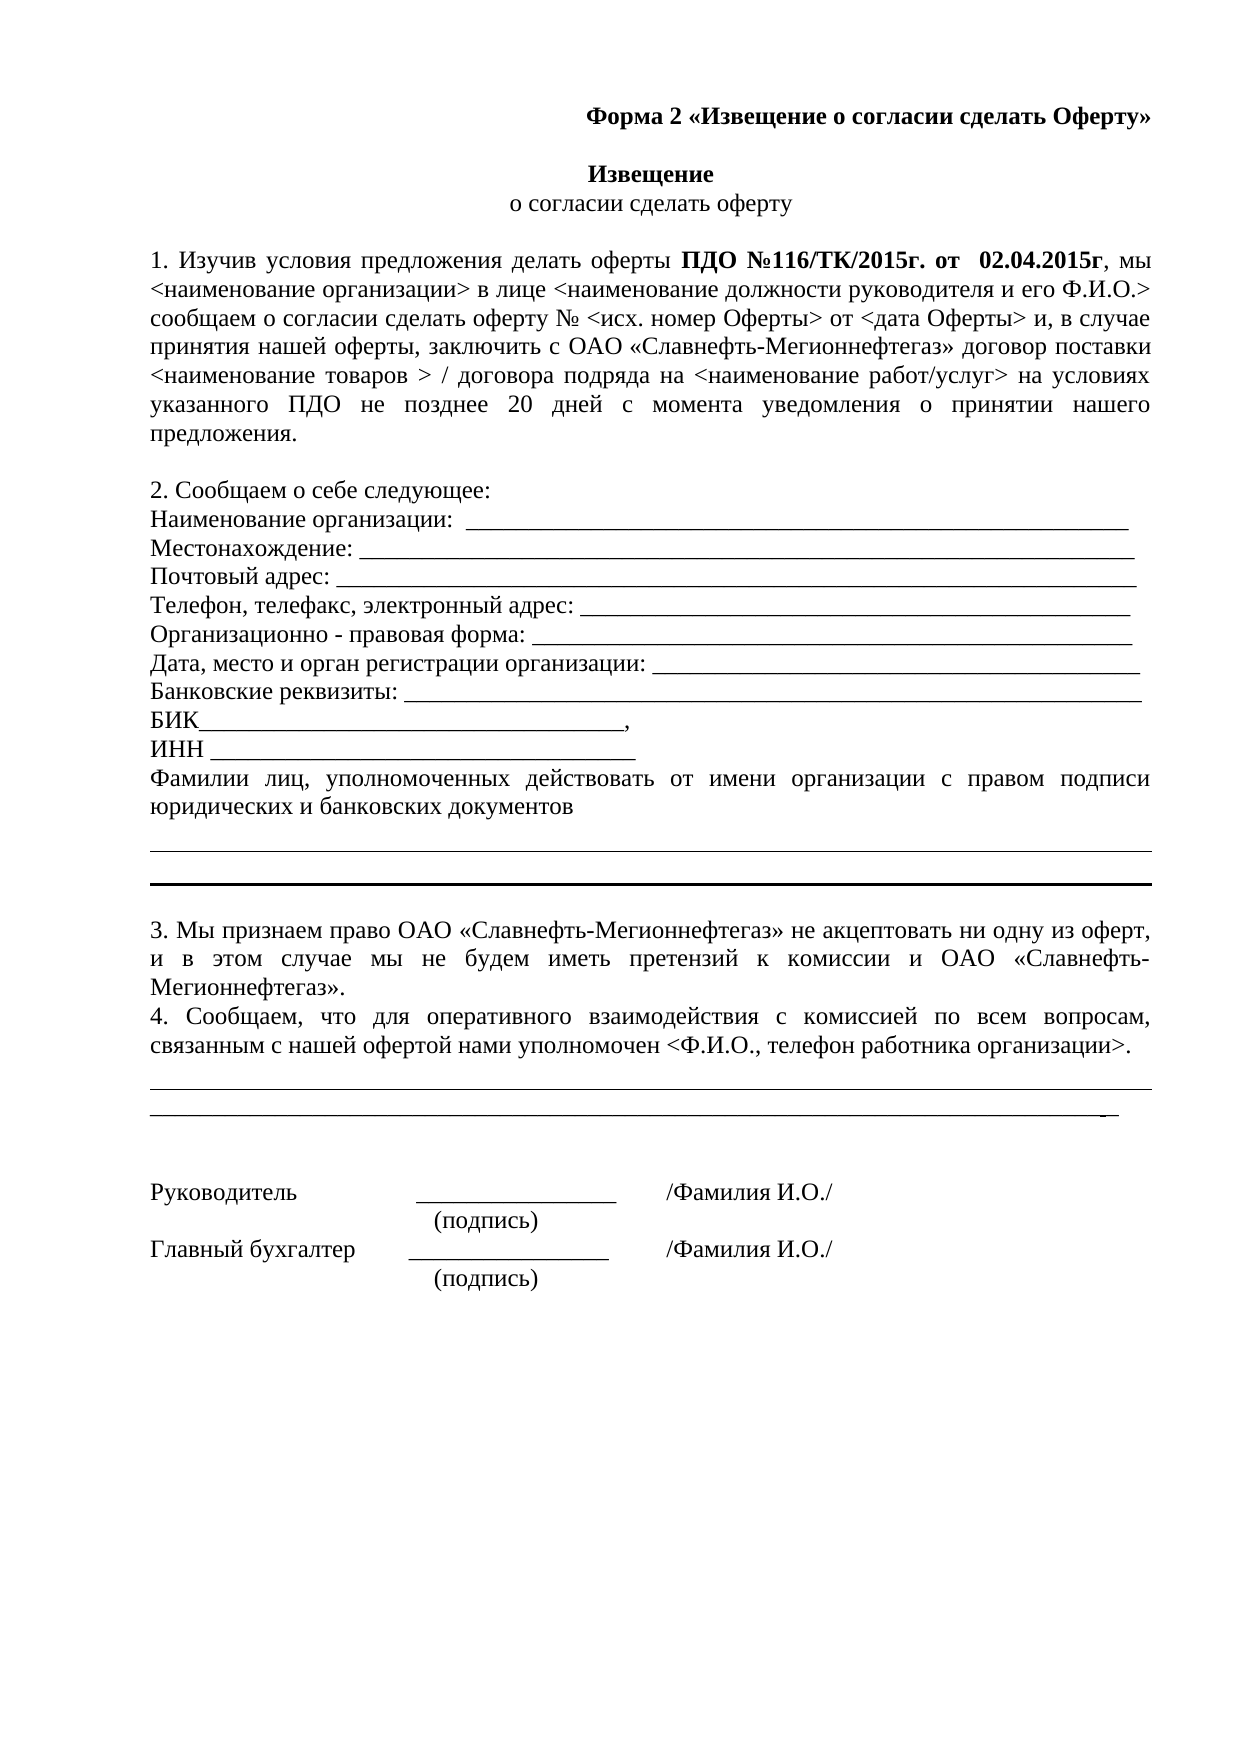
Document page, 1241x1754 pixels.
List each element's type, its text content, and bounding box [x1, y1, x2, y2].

text БИК__________________________________, [150, 705, 1152, 734]
text 4. Сообщаем, что для оперативного взаимодействия с комиссией по всем вопросам, связанным с нашей офертой нами уполномочен <Ф.И.О., телефон работника организации>. [150, 1001, 1152, 1058]
text ____________________________________________________________________________ _ [150, 1090, 1152, 1119]
text 1. Изучив условия предложения делать оферты ПДО №116/ТК/2015г. от 02.04.2015г, мы <наименование организации> в лице <наименование должности руководителя и его Ф.И.О.> сообщаем о согласии сделать оферту № <исх. номер Оферты> от <дата Оферты> и, в случае принятия нашей оферты, заключить с ОАО «Славнефть-Мегионнефтегаз» договор поставки <наименование товаров > / договора подряда на <наименование работ/услуг> на условиях указанного ПДО не позднее 20 дней с момента уведомления о принятии нашего предложения. [150, 245, 1152, 446]
text Почтовый адрес: ________________________________________________________________ [150, 561, 1152, 590]
text Организационно - правовая форма: ________________________________________________ [150, 619, 1152, 648]
text Главный бухгалтер ________________ /Фамилия И.О./ [150, 1234, 1152, 1263]
text о согласии сделать оферту [150, 188, 1152, 216]
text Наименование организации: _____________________________________________________ [150, 504, 1152, 533]
text ИНН __________________________________ [150, 734, 1152, 763]
text (подпись) [150, 1263, 1152, 1292]
text 2. Сообщаем о себе следующее: [150, 475, 1152, 504]
text Форма 2 «Извещение о согласии сделать Оферту» [150, 101, 1152, 130]
text Руководитель ________________ /Фамилия И.О./ [150, 1177, 1152, 1205]
text (подпись) [150, 1205, 1152, 1234]
text Фамилии лиц, уполномоченных действовать от имени организации с правом подписи юридических и банковских документов [150, 763, 1152, 820]
text 3. Мы признаем право ОАО «Славнефть-Мегионнефтегаз» не акцептовать ни одну из оферт, и в этом случае мы не будем иметь претензий к комиссии и ОАО «Славнефть-Мегионнефтегаз». [150, 915, 1152, 1001]
text Местонахождение: ______________________________________________________________ [150, 533, 1152, 561]
text Телефон, телефакс, электронный адрес: ____________________________________________ [150, 590, 1152, 619]
text Банковские реквизиты: ___________________________________________________________ [150, 676, 1152, 705]
text Дата, место и орган регистрации организации: _______________________________________ [150, 648, 1152, 676]
text Извещение [150, 159, 1152, 188]
